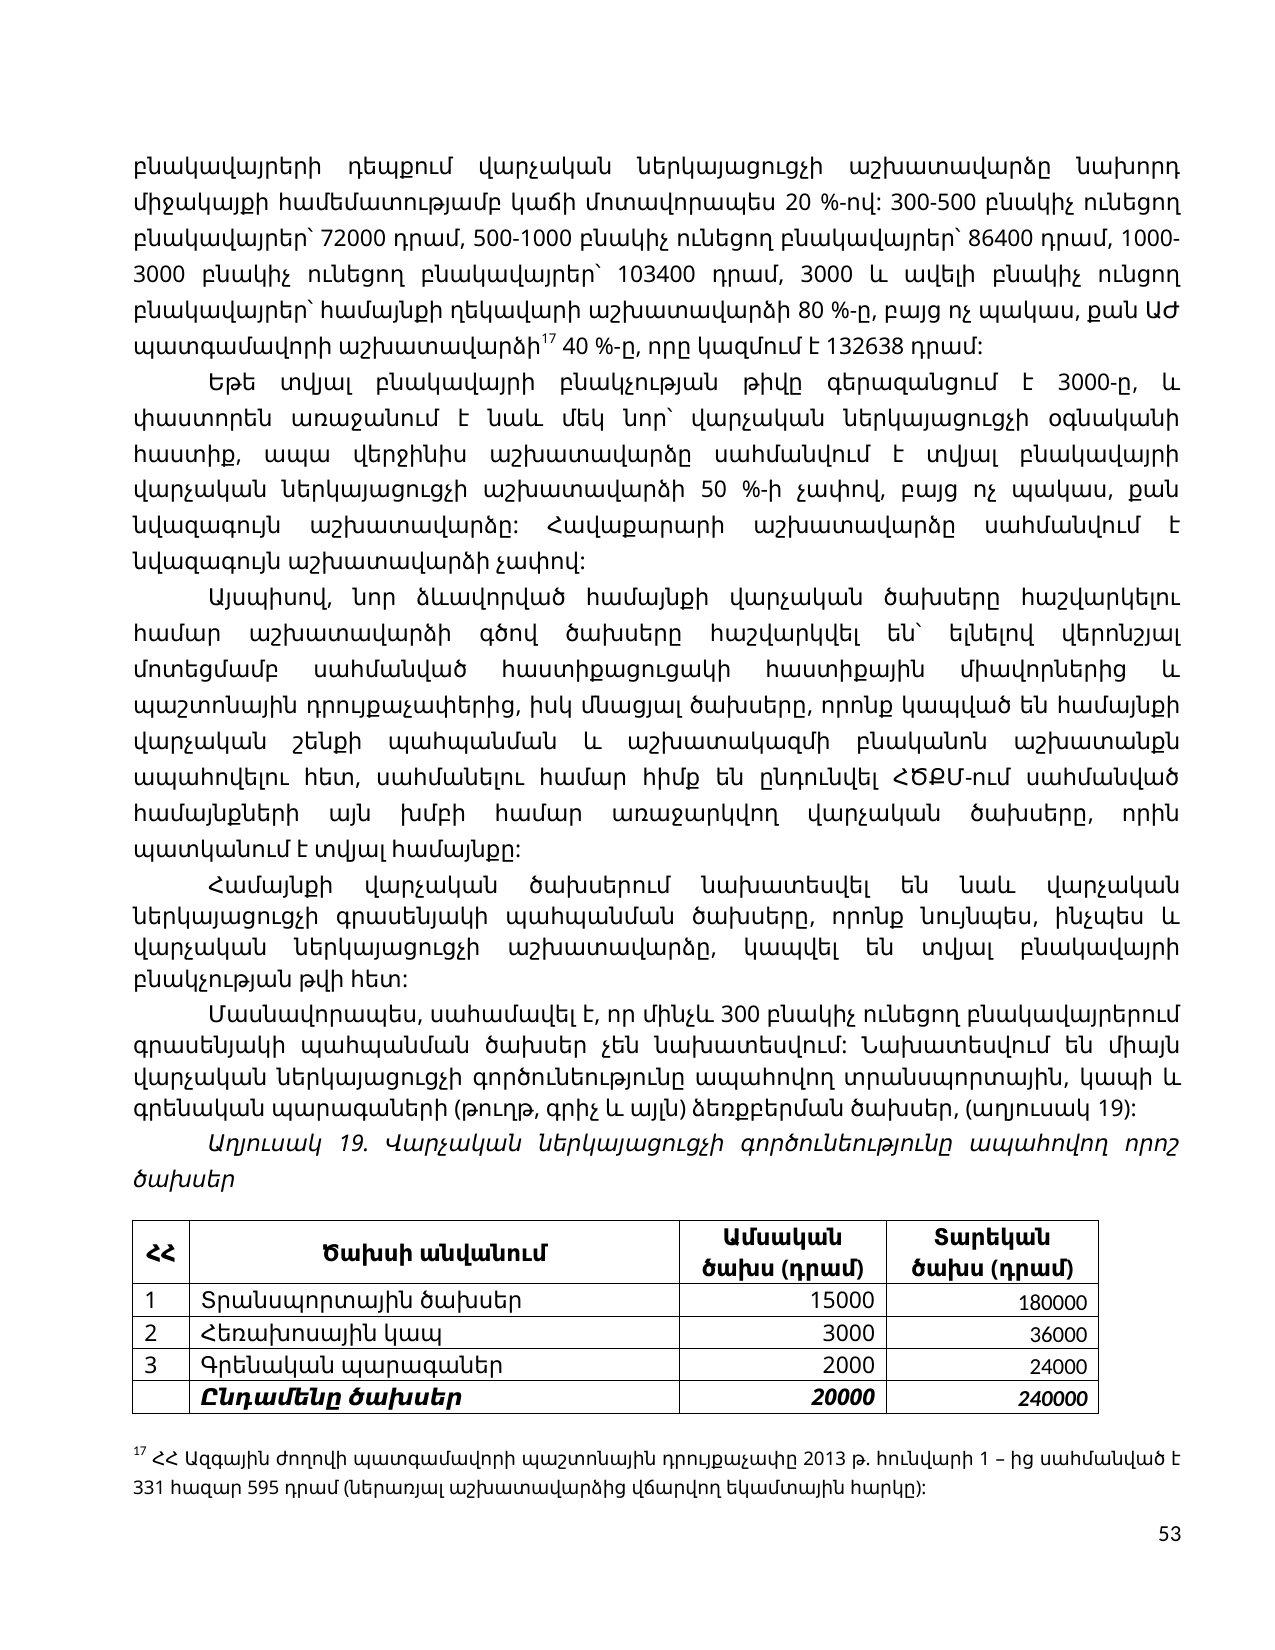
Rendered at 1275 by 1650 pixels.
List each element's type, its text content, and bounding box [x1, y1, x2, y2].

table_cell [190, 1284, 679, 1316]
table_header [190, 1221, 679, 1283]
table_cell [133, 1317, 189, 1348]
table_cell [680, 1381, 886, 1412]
text Մասնավորապես, սահամավել է, որ մինչև 300 բնակիչ ունեցող բնակավայրերում գրասենյակի պահպանման ծախսեր չեն նախատեսվում: Նախատեսվում են միայն վարչական ներկայացուցչի գործունեությունը ապահովող տրանսպորտային, կապի և գրենական պարագաների (թուղթ, գրիչ և այլն) ձեռքբերման ծախսեր, (աղյուսակ 19): [133, 998, 1181, 1123]
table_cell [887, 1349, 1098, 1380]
list Համայնքի վարչական ծախսերում նախատեսվել են նաև վարչական ներկայացուցչի գրասենյակի պահպանման ծախսերը, որոնք նույնպես, ինչպես և վարչական ներկայացուցչի աշխատավարձը, կապվել են տվյալ բնակավայրի բնակչության թվի հետ: [133, 869, 1181, 994]
list Եթե տվյալ բնակավայրի բնակչության թիվը գերազանցում է 3000-ը, և փաստորեն առաջանում է նաև մեկ նոր՝ վարչական ներկայացուցչի օգնականի հաստիք, ապա վերջինիս աշխատավարձը սահմանվում է տվյալ բնակավայրի վարչական ներկայացուցչի աշխատավարձի 50 %-ի չափով, բայց ոչ պակաս, քան նվազագույն աշխատավարձը: Հավաքարարի աշխատավարձը սահմանվում է նվազագույն աշխատավարձի չափով: [133, 366, 1181, 577]
list Այսպիսով, նոր ձևավորված համայնքի վարչական ծախսերը հաշվարկելու համար աշխատավարձի գծով ծախսերը հաշվարկվել են՝ ելնելով վերոնշյալ մոտեցմամբ սահմանված հաստիքացուցակի հաստիքային միավորներից և պաշտոնային դրույքաչափերից, իսկ մնացյալ ծախսերը, որոնք կապված են համայնքի վարչական շենքի պահպանման և աշխատակազմի բնականոն աշխատանքն ապահովելու հետ, սահմանելու համար հիմք են ընդունվել ՀԾՔՄ-ում սահմանված համայնքների այն խմբի համար առաջարկվող վարչական ծախսերը, որին պատկանում է տվյալ համայնքը: [133, 581, 1181, 864]
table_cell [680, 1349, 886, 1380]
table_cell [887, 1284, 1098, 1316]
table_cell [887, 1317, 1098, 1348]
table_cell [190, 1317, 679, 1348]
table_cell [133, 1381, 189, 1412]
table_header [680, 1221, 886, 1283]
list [133, 150, 1181, 361]
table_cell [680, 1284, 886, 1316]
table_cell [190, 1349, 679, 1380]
text Աղյուսակ 19. Վարչական ներկայացուցչի գործունեությունը ապահովող որոշ ծախսեր [133, 1127, 1181, 1194]
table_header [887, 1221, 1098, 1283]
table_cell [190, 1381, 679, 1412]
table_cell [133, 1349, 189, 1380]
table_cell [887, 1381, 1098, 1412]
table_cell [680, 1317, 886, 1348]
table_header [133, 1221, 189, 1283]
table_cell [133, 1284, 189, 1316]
